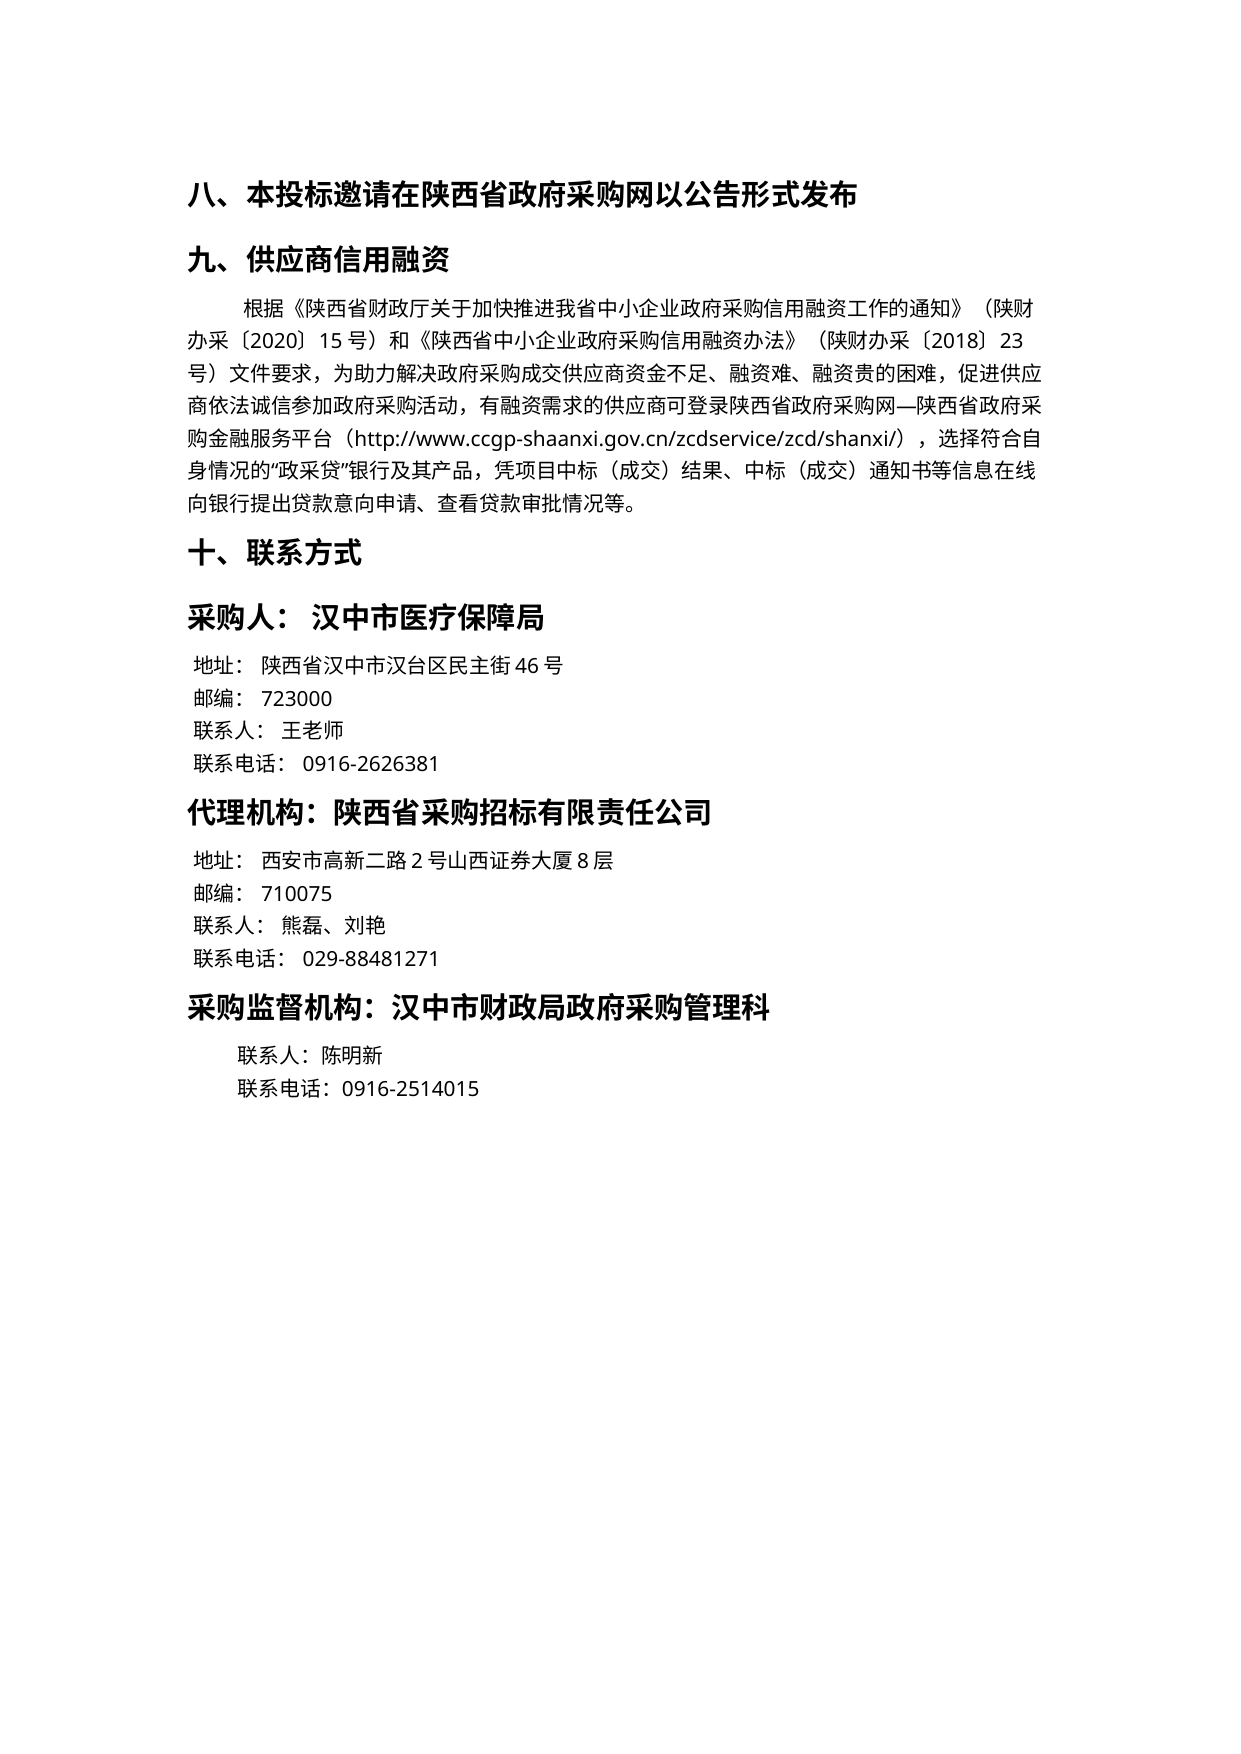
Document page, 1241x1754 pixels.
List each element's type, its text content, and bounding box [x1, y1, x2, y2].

text 联系人：陈明新 [187, 1039, 1053, 1072]
text 八、本投标邀请在陕西省政府采购网以公告形式发布 [187, 162, 1053, 227]
text 联系人： 王老师 [187, 714, 1053, 747]
text 联系电话：0916-2514015 [187, 1072, 1053, 1104]
text 十、联系方式 [187, 519, 1053, 584]
text 九、供应商信用融资 [187, 227, 1053, 292]
text 根据《陕西省财政厅关于加快推进我省中小企业政府采购信用融资工作的通知》（陕财办采〔2020〕15 号）和《陕西省中小企业政府采购信用融资办法》（陕财办采〔2018〕23 号）文件要求，为助力解决政府采购成交供应商资金不足、融资难、融资贵的困难，促进供应商依法诚信参加政府采购活动，有融资需求的供应商可登录陕西省政府采购网—陕西省政府采购金融服务平台（http://www.ccgp-shaanxi.gov.cn/zcdservice/zcd/shanxi/），选择符合自身情况的“政采贷”银行及其产品，凭项目中标（成交）结果、中标（成交）通知书等信息在线向银行提出贷款意向申请、查看贷款审批情况等。 [187, 292, 1053, 519]
text 邮编： 723000 [187, 682, 1053, 714]
text 采购监督机构：汉中市财政局政府采购管理科 [187, 974, 1053, 1039]
text 联系电话： 0916-2626381 [187, 747, 1053, 779]
text 联系人： 熊磊、刘艳 [187, 909, 1053, 942]
text 联系电话： 029-88481271 [187, 942, 1053, 974]
text 地址： 陕西省汉中市汉台区民主街46号 [187, 649, 1053, 682]
text 邮编： 710075 [187, 877, 1053, 909]
text 采购人： 汉中市医疗保障局 [187, 584, 1053, 649]
text 代理机构：陕西省采购招标有限责任公司 [187, 779, 1053, 844]
text 地址： 西安市高新二路2号山西证券大厦8层 [187, 844, 1053, 877]
